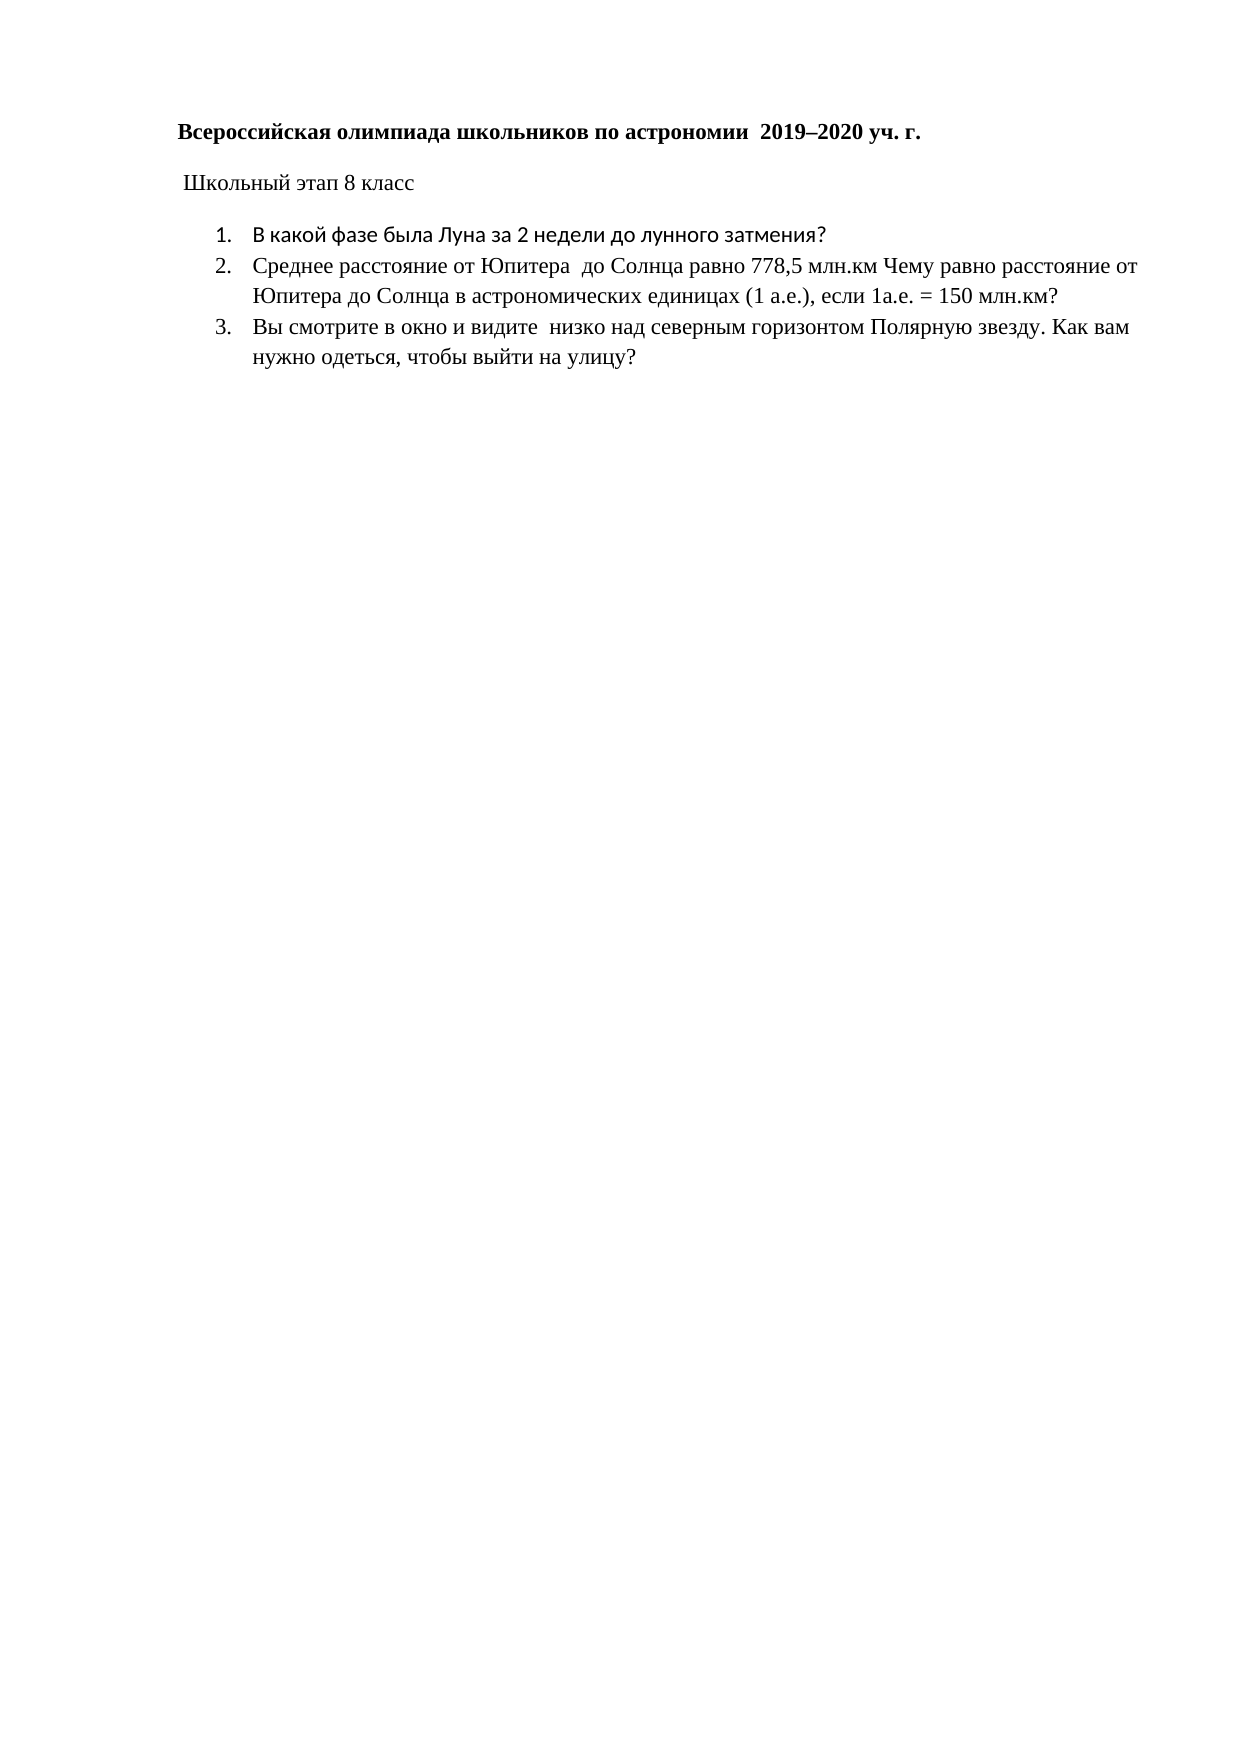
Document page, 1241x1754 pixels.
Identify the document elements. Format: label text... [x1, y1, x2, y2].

list В какой фазе была Луна за 2 недели до лунного затмения? [215, 220, 1152, 248]
list Среднее расстояние от Юпитера до Солнца равно 778,5 млн.км Чему равно расстояние от Юпитера до Солнца в астрономических единицах (1 а.е.), если 1а.е. = 150 млн.км? [215, 252, 1152, 309]
text Всероссийская олимпиада школьников по астрономии 2019–2020 уч. г. [177, 118, 1152, 144]
text Школьный этап 8 класс [177, 169, 1152, 196]
list Вы смотрите в окно и видите низко над северным горизонтом Полярную звезду. Как вам нужно одеться, чтобы выйти на улицу? [215, 313, 1152, 369]
